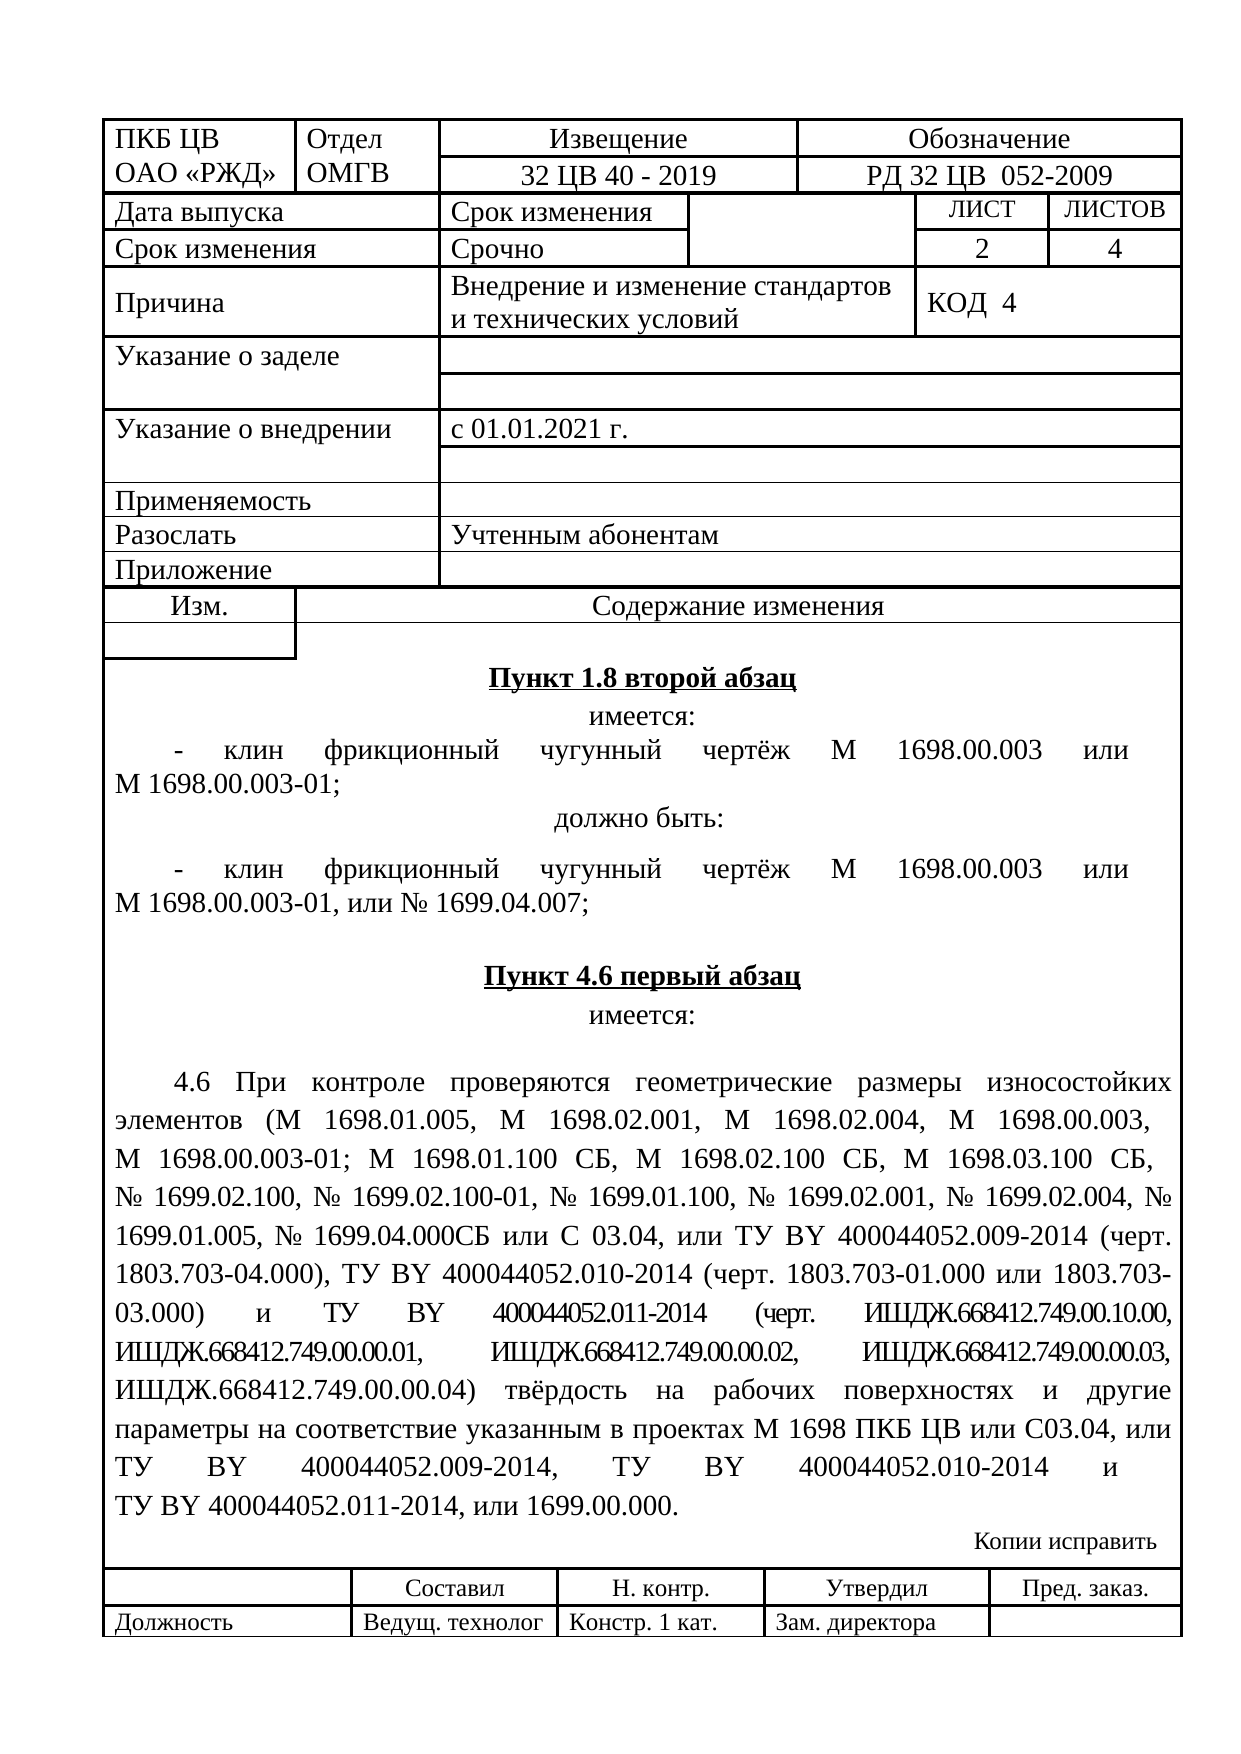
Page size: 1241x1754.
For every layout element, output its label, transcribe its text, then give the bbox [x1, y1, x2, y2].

table_cell [441, 483, 1180, 516]
table_cell Срочно [441, 231, 687, 265]
table_cell РД 32 ЦВ 052-2009 [799, 158, 1180, 191]
table_cell Утвердил [766, 1570, 988, 1603]
table_cell [105, 623, 294, 657]
table_cell Констр. 1 кат. [559, 1607, 763, 1636]
table_cell [441, 448, 1180, 482]
table_cell Срок изменения [441, 195, 687, 228]
table_cell 32 ЦВ 40 - 2019 [441, 158, 796, 191]
table_cell Листов [1050, 195, 1180, 228]
table_cell Н. контр. [559, 1570, 763, 1603]
table_cell 2 [917, 231, 1047, 265]
table_cell Ведущ. технолог [353, 1607, 556, 1636]
table_cell Содержание изменения [297, 589, 1180, 622]
table_cell [441, 375, 1180, 408]
table_cell КОД 4 [917, 268, 1180, 335]
table_cell Составил [353, 1570, 556, 1603]
table_cell [297, 623, 1180, 657]
table_cell Зам. директора [766, 1607, 988, 1636]
table_cell Изм. [105, 589, 294, 622]
table_cell Учтенным абонентам [441, 517, 1180, 551]
table_cell [105, 1570, 350, 1603]
table_cell Пред. заказ. [991, 1570, 1180, 1603]
table_header Обозначение [799, 121, 1180, 155]
table_cell Указание о заделе [105, 338, 438, 408]
table_cell Срок изменения [105, 231, 438, 265]
table_cell [991, 1607, 1180, 1636]
table_cell Причина [105, 268, 438, 335]
table_cell [441, 338, 1180, 372]
table_header Извещение [441, 121, 796, 155]
table_cell Разослать [105, 517, 438, 551]
table_cell Лист [917, 195, 1047, 228]
table_cell [690, 195, 914, 265]
table_header ПКБ ЦВ ОАО «РЖД» [105, 121, 294, 191]
table_cell Указание о внедрении [105, 411, 438, 482]
table_cell Внедрение и изменение стандартов и технических условий [441, 268, 914, 335]
table_cell Должность [105, 1607, 350, 1636]
table_cell с 01.01.2021 г. [441, 411, 1180, 445]
table_cell [441, 552, 1180, 585]
table_cell Пункт 1.8 второй абзац имеется: - клин фрикционный чугунный чертёж М 1698.00.003 или М 1698.00.003-01; должно быть: - клин фрикционный чугунный чертёж М 1698.00.003 или М 1698.00.003-01, или № 1699.04.007; Пункт 4.6 первый абзац имеется: 4.6 При контроле проверяются геометрические размеры износостойких элементов (М 1698.01.005, М 1698.02.001, М 1698.02.004, М 1698.00.003, М 1698.00.003-01; М 1698.01.100 СБ, М 1698.02.100 СБ, М 1698.03.100 СБ, № 1699.02.100, № 1699.02.100-01, № 1699.01.100, № 1699.02.001, № 1699.02.004, № 1699.01.005, № 1699.04.000СБ или С 03.04, или ТУ ВY 400044052.009-2014 (черт. 1803.703-04.000), ТУ ВY 400044052.010-2014 (черт. 1803.703-01.000 или 1803.703-03.000) и ТУ ВY 400044052.011-2014 (черт. ИШДЖ.668412.749.00.10.00, ИШДЖ.668412.749.00.00.01, ИШДЖ.668412.749.00.00.02, ИШДЖ.668412.749.00.00.03, ИШДЖ.668412.749.00.00.04) твёрдость на рабочих поверхностях и другие параметры на соответствие указанным в проектах М 1698 ПКБ ЦВ или С03.04, или ТУ ВY 400044052.009-2014, ТУ ВY 400044052.010-2014 и ТУ ВY 400044052.011-2014, или 1699.00.000. Копии исправить [105, 657, 1180, 1567]
table_cell 4 [1050, 231, 1180, 265]
table_cell Применяемость [105, 483, 438, 516]
table_cell Дата выпуска [105, 195, 438, 228]
table_cell Приложение [105, 552, 438, 585]
table_header Отдел ОМГВ [297, 121, 438, 191]
